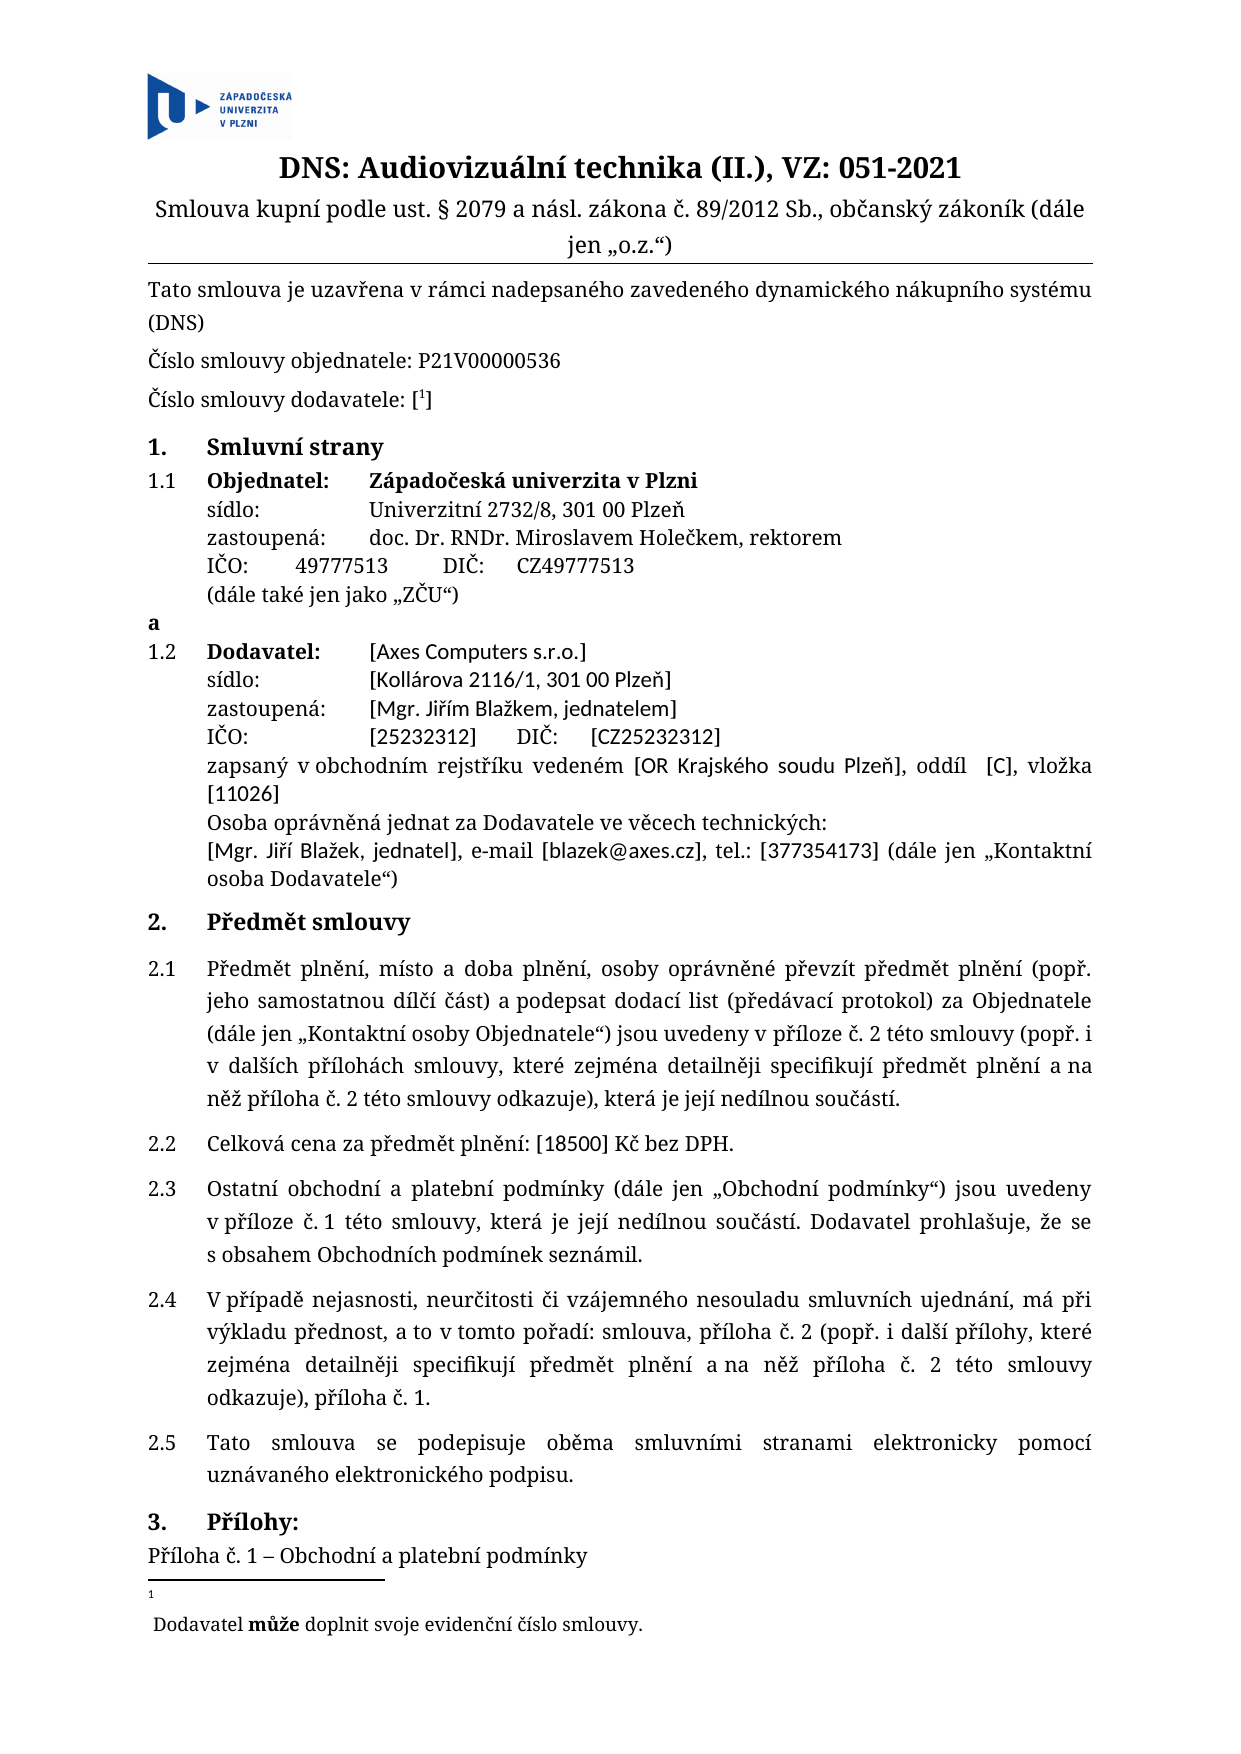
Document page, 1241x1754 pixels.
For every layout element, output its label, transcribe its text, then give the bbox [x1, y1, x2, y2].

list Smluvní strany [148, 430, 1093, 462]
text Tato smlouva je uzavřena v rámci nadepsaného zavedeného dynamického nákupního systému (DNS) [148, 275, 1093, 336]
list Objednatel: Západočeská univerzita v Plzni [148, 466, 1093, 495]
text IČO: 49777513 DIČ: CZ49777513 [207, 552, 1093, 580]
text sídlo: Univerzitní 2732/8, 301 00 Plzeň [207, 495, 1093, 523]
text zastoupená: [Mgr. Jiřím Blažkem, jednatelem] [207, 694, 1093, 722]
text a [148, 608, 1093, 637]
text Smlouva kupní podle ust. § 2079 a násl. zákona č. 89/2012 Sb., občanský zákoník (dále jen „o.z.“) [148, 193, 1093, 263]
text [Mgr. Jiří Blažek, jednatel], e-mail [blazek@axes.cz], tel.: [377354173] (dále jen „Kontaktní osoba Dodavatele“) [207, 836, 1093, 893]
text DNS: Audiovizuální technika (II.), VZ: 051-2021 [148, 148, 1093, 187]
list Předmět plnění, místo a doba plnění, osoby oprávněné převzít předmět plnění (popř. jeho samostatnou dílčí část) a podepsat dodací list (předávací protokol) za Objednatele (dále jen „Kontaktní osoby Objednatele“) jsou uvedeny v příloze č. 2 této smlouvy (popř. i v dalších přílohách smlouvy, které zejména detailněji specifikují předmět plnění a na něž příloha č. 2 této smlouvy odkazuje), která je její nedílnou součástí. [148, 954, 1093, 1113]
list Předmět smlouvy [148, 905, 1093, 937]
text Číslo smlouvy objednatele: P21V00000536 [148, 346, 1093, 375]
text Číslo smlouvy dodavatele: [] [148, 385, 1093, 414]
text zapsaný v obchodním rejstříku vedeném [OR Krajského soudu Plzeň], oddíl [C], vložka [11026] [207, 751, 1093, 808]
picture [147, 73, 292, 140]
list Přílohy: [148, 1505, 1093, 1537]
list Celková cena za předmět plnění: [18500] Kč bez DPH. [148, 1129, 1093, 1158]
list Tato smlouva se podepisuje oběma smluvními stranami elektronicky pomocí uznávaného elektronického podpisu. [148, 1428, 1093, 1489]
text sídlo: [Kollárova 2116/1, 301 00 Plzeň] [207, 665, 1093, 694]
text Osoba oprávněná jednat za Dodavatele ve věcech technických: [207, 808, 1093, 836]
list V případě nejasnosti, neurčitosti či vzájemného nesouladu smluvních ujednání, má při výkladu přednost, a to v tomto pořadí: smlouva, příloha č. 2 (popř. i další přílohy, které zejména detailněji specifikují předmět plnění a na něž příloha č. 2 této smlouvy odkazuje), příloha č. 1. [148, 1285, 1093, 1411]
list Dodavatel: [Axes Computers s.r.o.] [148, 637, 1093, 665]
text Příloha č. 1 – Obchodní a platební podmínky [148, 1541, 1093, 1570]
text (dále také jen jako „ZČU“) [207, 580, 1093, 608]
text IČO: [25232312] DIČ: [CZ25232312] [207, 722, 1093, 751]
list Ostatní obchodní a platební podmínky (dále jen „Obchodní podmínky“) jsou uvedeny v příloze č. 1 této smlouvy, která je její nedílnou součástí. Dodavatel prohlašuje, že se s obsahem Obchodních podmínek seznámil. [148, 1174, 1093, 1268]
text zastoupená: doc. Dr. RNDr. Miroslavem Holečkem, rektorem [207, 523, 1093, 552]
